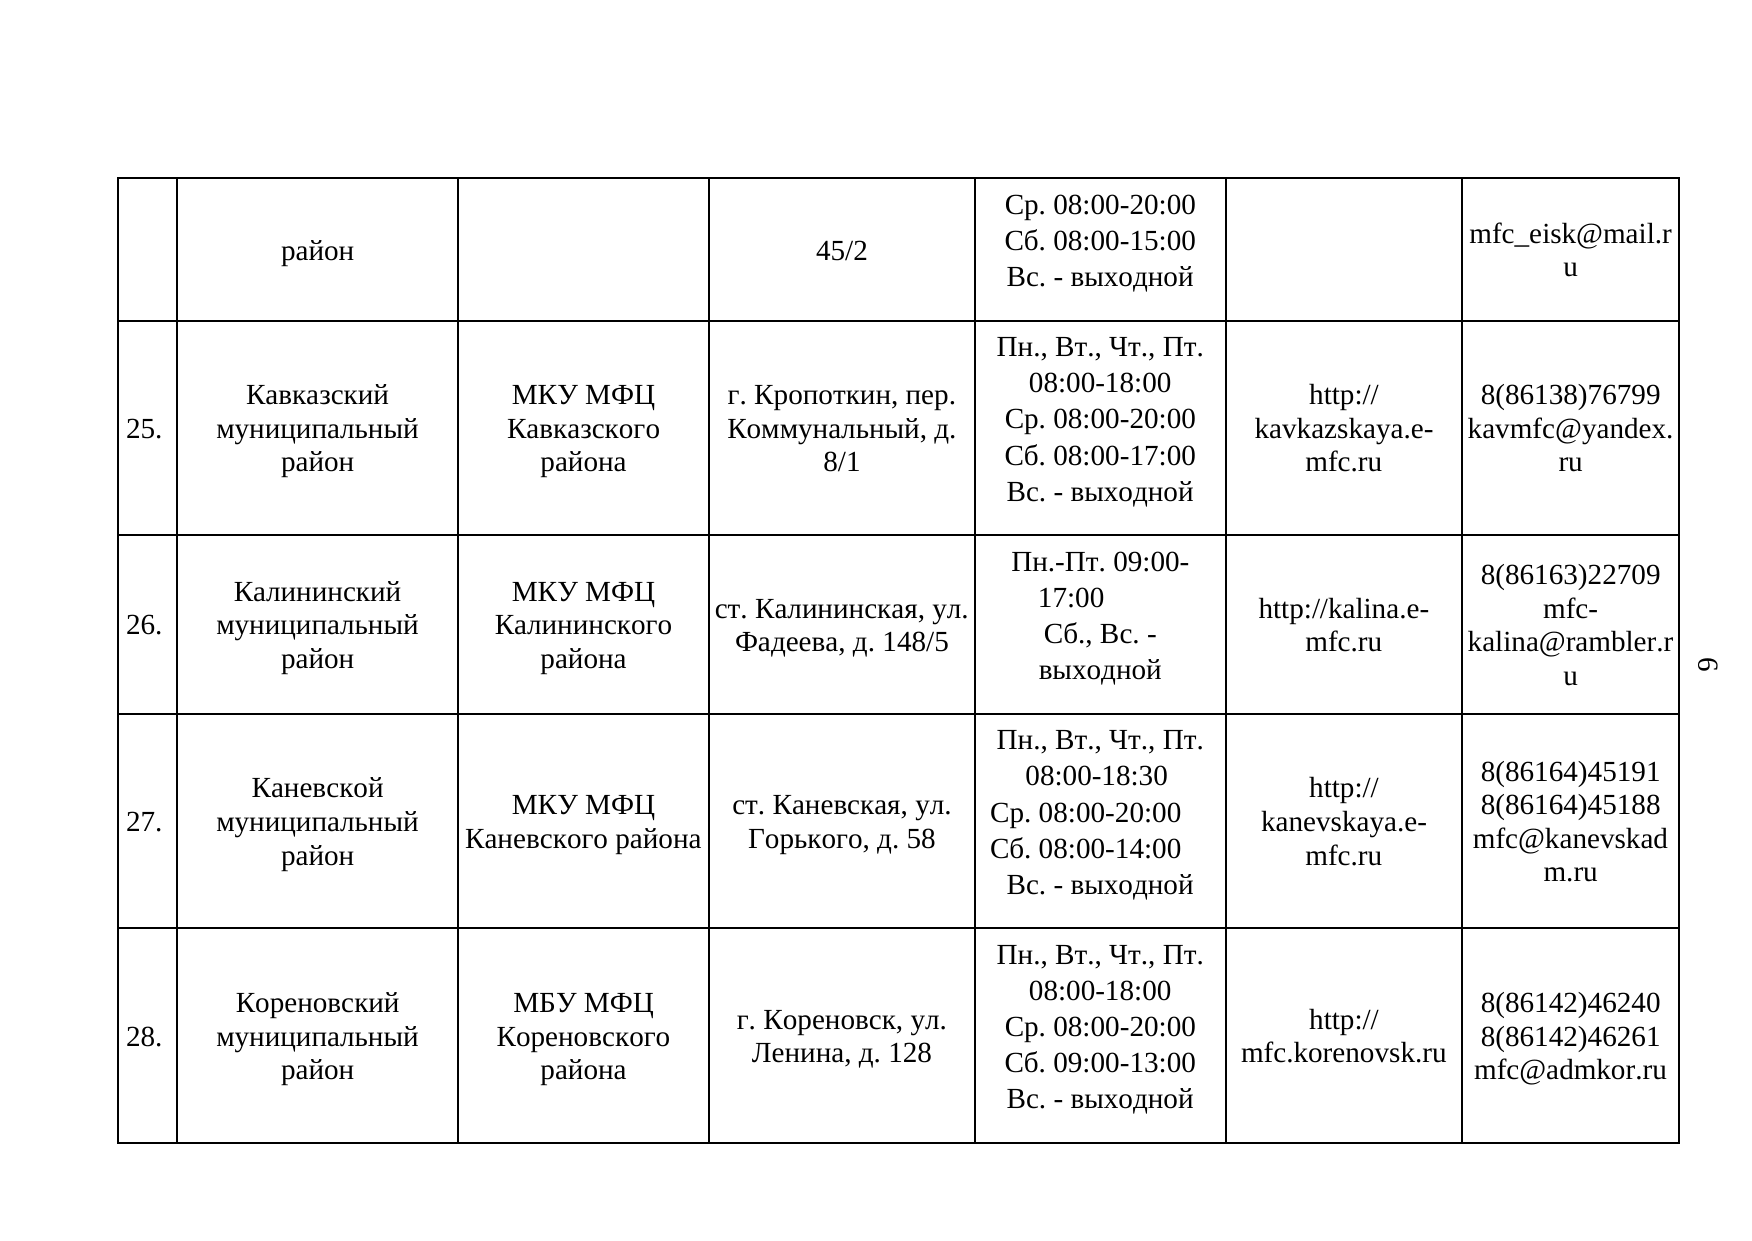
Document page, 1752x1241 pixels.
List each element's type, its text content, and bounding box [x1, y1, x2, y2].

table_cell МБУ МФЦ Кореновского района [459, 929, 708, 1142]
table_cell Пн., Вт., Чт., Пт. 08:00-18:00 Ср. 08:00-20:00 Сб. 08:00-17:00 Вс. - выходной [976, 322, 1225, 534]
table_cell Кореновский муниципальный район [178, 929, 457, 1142]
table_cell [119, 322, 176, 534]
table_cell ст. Каневская, ул. Горького, д. 58 [710, 715, 974, 927]
table_cell 8(86138)76799 kavmfc@yandex.ru [1463, 322, 1678, 534]
table_cell Калининский муниципальный район [178, 536, 457, 712]
table_cell ст. Калининская, ул. Фадеева, д. 148/5 [710, 536, 974, 712]
table_cell http://kalina.e-mfc.ru [1227, 536, 1461, 712]
table_cell http://kanevskaya.e-mfc.ru [1227, 715, 1461, 927]
table_cell Пн., Вт., Чт., Пт. 08:00-18:00 Ср. 08:00-20:00 Сб. 09:00-13:00 Вс. - выходной [976, 929, 1225, 1142]
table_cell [459, 179, 708, 319]
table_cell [976, 179, 1225, 319]
table_cell Пн.-Пт. 09:00-17:00 Сб., Вс. - выходной [976, 536, 1225, 712]
table_cell МКУ МФЦ Калининского района [459, 536, 708, 712]
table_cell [710, 179, 974, 319]
table_cell [119, 715, 176, 927]
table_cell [178, 179, 457, 319]
table_cell Пн., Вт., Чт., Пт. 08:00-18:30 Ср. 08:00-20:00 Сб. 08:00-14:00 Вс. - выходной [976, 715, 1225, 927]
table_cell [119, 179, 176, 319]
table_cell г. Кропоткин, пер. Коммунальный, д. 8/1 [710, 322, 974, 534]
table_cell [1463, 179, 1678, 319]
table_cell [119, 929, 176, 1142]
table_cell Каневской муниципальный район [178, 715, 457, 927]
table_cell Кавказский муниципальный район [178, 322, 457, 534]
table_cell http://kavkazskaya.e-mfc.ru [1227, 322, 1461, 534]
table_cell МКУ МФЦ Каневского района [459, 715, 708, 927]
table_cell 8(86164)45191 8(86164)45188 mfc@kanevskadm.ru [1463, 715, 1678, 927]
table_cell 8(86163)22709 mfc-kalina@rambler.ru [1463, 536, 1678, 712]
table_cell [1227, 179, 1461, 319]
table_cell http://mfc.korenovsk.ru [1227, 929, 1461, 1142]
table_cell 8(86142)46240 8(86142)46261 mfc@admkor.ru [1463, 929, 1678, 1142]
table_cell г. Кореновск, ул. Ленина, д. 128 [710, 929, 974, 1142]
table_cell МКУ МФЦ Кавказского района [459, 322, 708, 534]
table_cell [119, 536, 176, 712]
